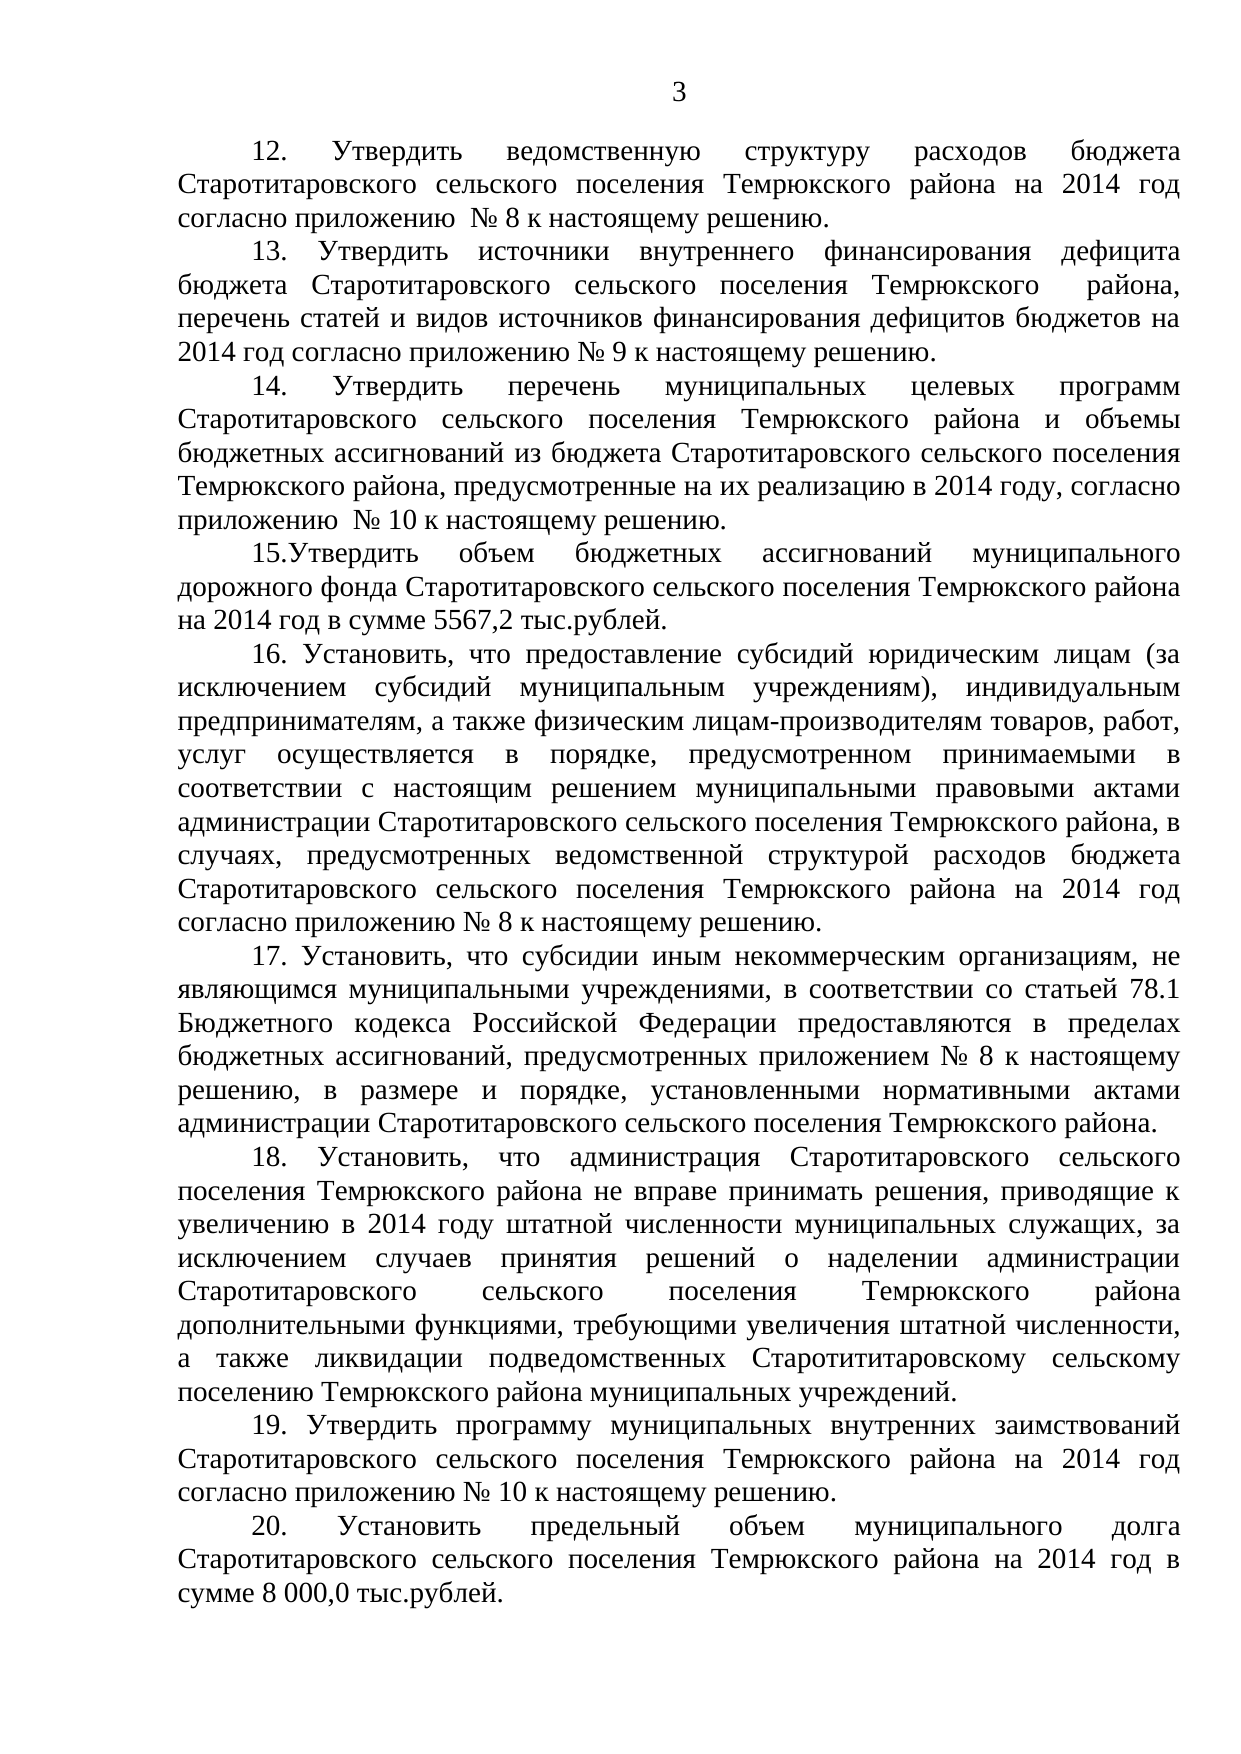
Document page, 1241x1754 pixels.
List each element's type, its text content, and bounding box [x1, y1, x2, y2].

text 18. Установить, что администрация Старотитаровского сельского поселения Темрюкского района не вправе принимать решения, приводящие к увеличению в 2014 году штатной численности муниципальных служащих, за исключением случаев принятия решений о наделении администрации Старотитаровского сельского поселения Темрюкского района дополнительными функциями, требующими увеличения штатной численности, а также ликвидации подведомственных Старотититаровскому сельскому поселению Темрюкского района муниципальных учреждений. [177, 1139, 1181, 1407]
text 13. Утвердить источники внутреннего финансирования дефицита бюджета Старотитаровского сельского поселения Темрюкского района, перечень статей и видов источников финансирования дефицитов бюджетов на 2014 год согласно приложению № 9 к настоящему решению. [177, 233, 1181, 368]
text 19. Утвердить программу муниципальных внутренних заимствований Старотитаровского сельского поселения Темрюкского района на 2014 год согласно приложению № 10 к настоящему решению. [177, 1407, 1181, 1508]
text 15.Утвердить объем бюджетных ассигнований муниципального дорожного фонда Старотитаровского сельского поселения Темрюкского района на 2014 год в сумме 5567,2 тыс.рублей. [177, 535, 1181, 636]
text 17. Установить, что субсидии иным некоммерческим организациям, не являющимся муниципальными учреждениями, в соответствии со статьей 78.1 Бюджетного кодекса Российской Федерации предоставляются в пределах бюджетных ассигнований, предусмотренных приложением № 8 к настоящему решению, в размере и порядке, установленными нормативными актами администрации Старотитаровского сельского поселения Темрюкского района. [177, 938, 1181, 1139]
text 12. Утвердить ведомственную структуру расходов бюджета Старотитаровского сельского поселения Темрюкского района на 2014 год согласно приложению № 8 к настоящему решению. [177, 133, 1181, 233]
text 14. Утвердить перечень муниципальных целевых программ Старотитаровского сельского поселения Темрюкского района и объемы бюджетных ассигнований из бюджета Старотитаровского сельского поселения Темрюкского района, предусмотренные на их реализацию в 2014 году, согласно приложению № 10 к настоящему решению. [177, 368, 1181, 535]
text 16. Установить, что предоставление субсидий юридическим лицам (за исключением субсидий муниципальным учреждениям), индивидуальным предпринимателям, а также физическим лицам-производителям товаров, работ, услуг осуществляется в порядке, предусмотренном принимаемыми в соответствии с настоящим решением муниципальными правовыми актами администрации Старотитаровского сельского поселения Темрюкского района, в случаях, предусмотренных ведомственной структурой расходов бюджета Старотитаровского сельского поселения Темрюкского района на 2014 год согласно приложению № 8 к настоящему решению. [177, 636, 1181, 938]
text 20. Установить предельный объем муниципального долга Старотитаровского сельского поселения Темрюкского района на 2014 год в сумме 8 000,0 тыс.рублей. [177, 1508, 1181, 1609]
